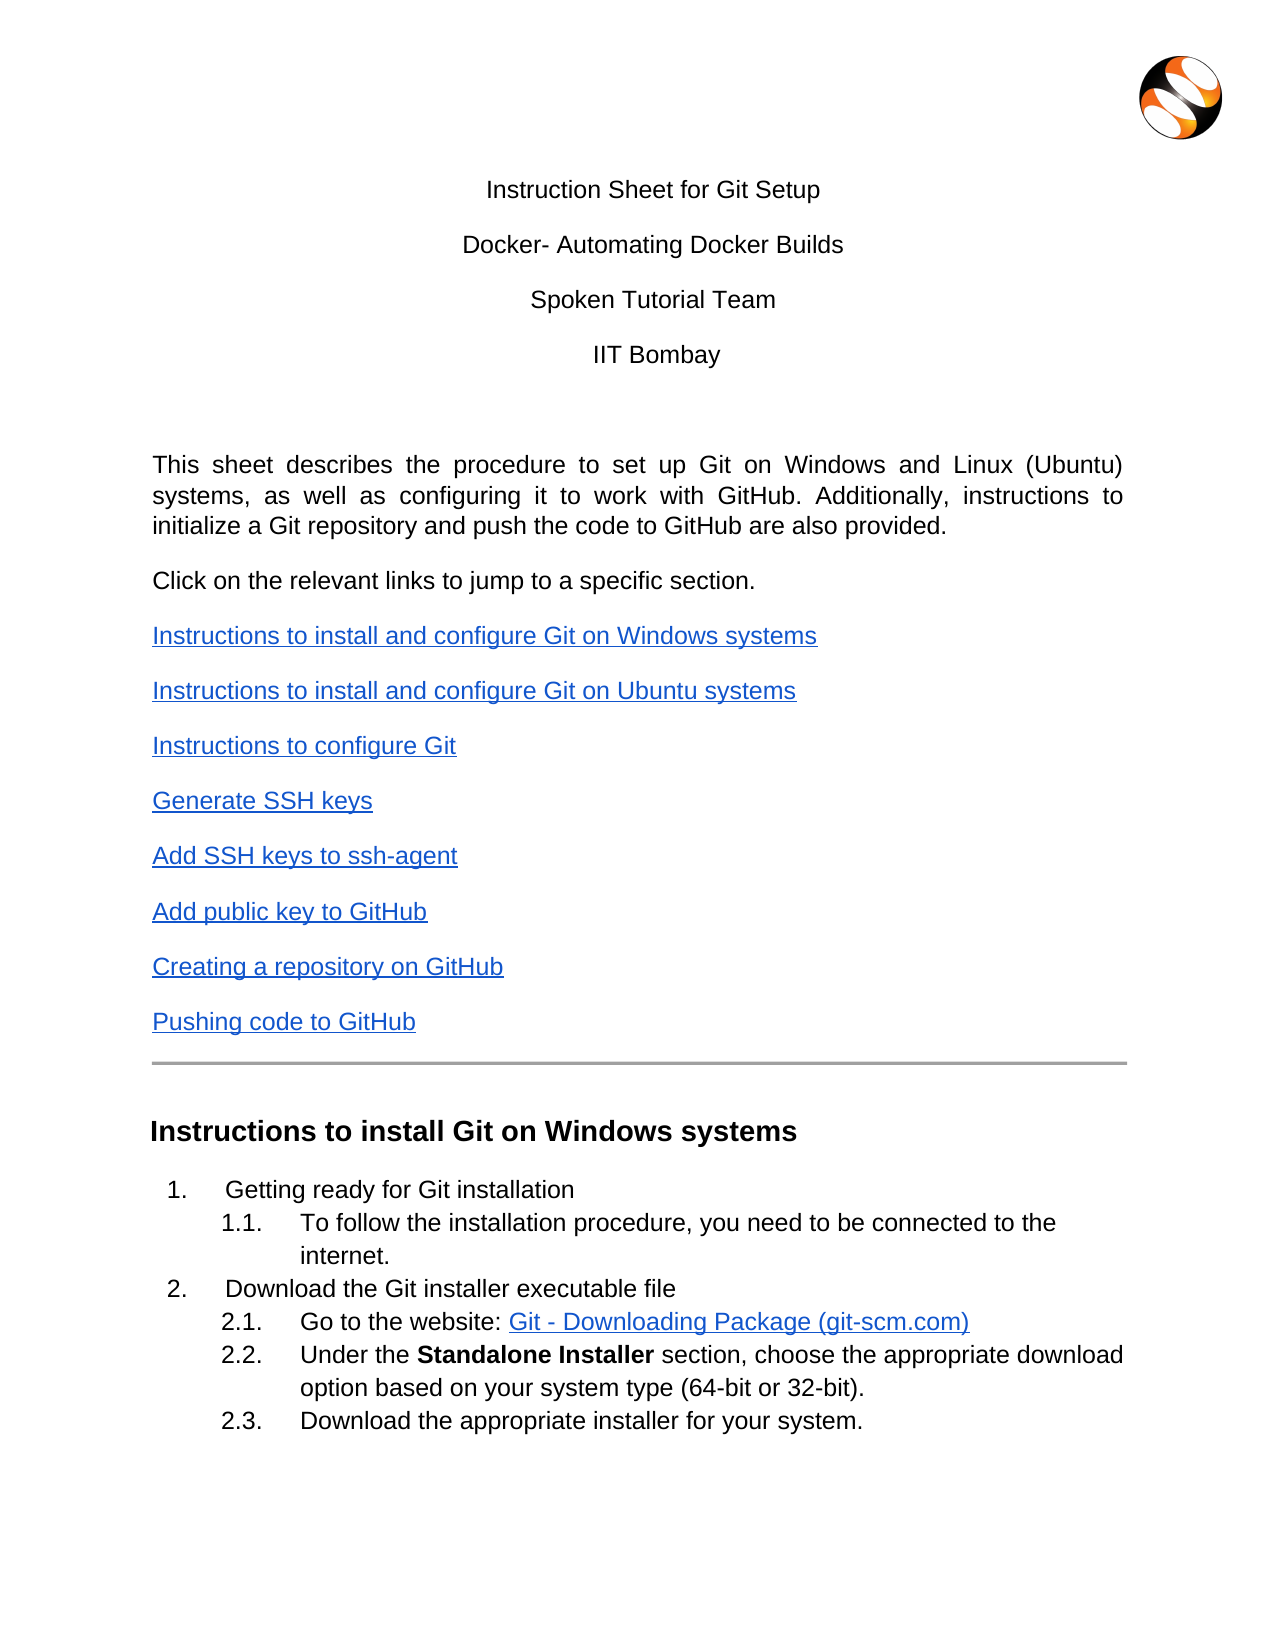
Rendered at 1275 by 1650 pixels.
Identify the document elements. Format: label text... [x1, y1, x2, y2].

text Add SSH keys to ssh-agent [152, 841, 1125, 870]
subtitle Instructions to install Git on Windows systems [150, 1114, 1125, 1148]
text Pushing code to GitHub [152, 1007, 1125, 1035]
list Getting ready for Git installation [187, 1174, 1125, 1203]
text Instruction Sheet for Git Setup [152, 175, 1125, 204]
list To follow the installation procedure, you need to be connected to the internet. [262, 1208, 1125, 1269]
text This sheet describes the procedure to set up Git on Windows and Linux (Ubuntu) systems, as well as configuring it to work with GitHub. Additionally, instructions to initialize a Git repository and push the code to GitHub are also provided. [152, 451, 1125, 539]
picture [1138, 56, 1223, 141]
list Download the appropriate installer for your system. [262, 1406, 1125, 1434]
text Generate SSH keys [152, 786, 1125, 815]
text Docker- Automating Docker Builds [152, 230, 1125, 259]
list Under the Standalone Installer section, choose the appropriate download option based on your system type (64-bit or 32-bit). [262, 1340, 1125, 1401]
text Spoken Tutorial Team [152, 285, 1125, 314]
text Instructions to install and configure Git on Windows systems [152, 621, 1125, 650]
text Add public key to GitHub [152, 896, 1125, 925]
text IIT Bombay [152, 340, 1125, 369]
list Go to the website: Git - Downloading Package (git-scm.com) [262, 1307, 1125, 1335]
text Creating a repository on GitHub [152, 952, 1125, 980]
text Instructions to configure Git [152, 731, 1125, 760]
text Instructions to install and configure Git on Ubuntu systems [152, 676, 1125, 705]
list Download the Git installer executable file [187, 1274, 1125, 1302]
text Click on the relevant links to jump to a specific section. [152, 566, 1125, 594]
